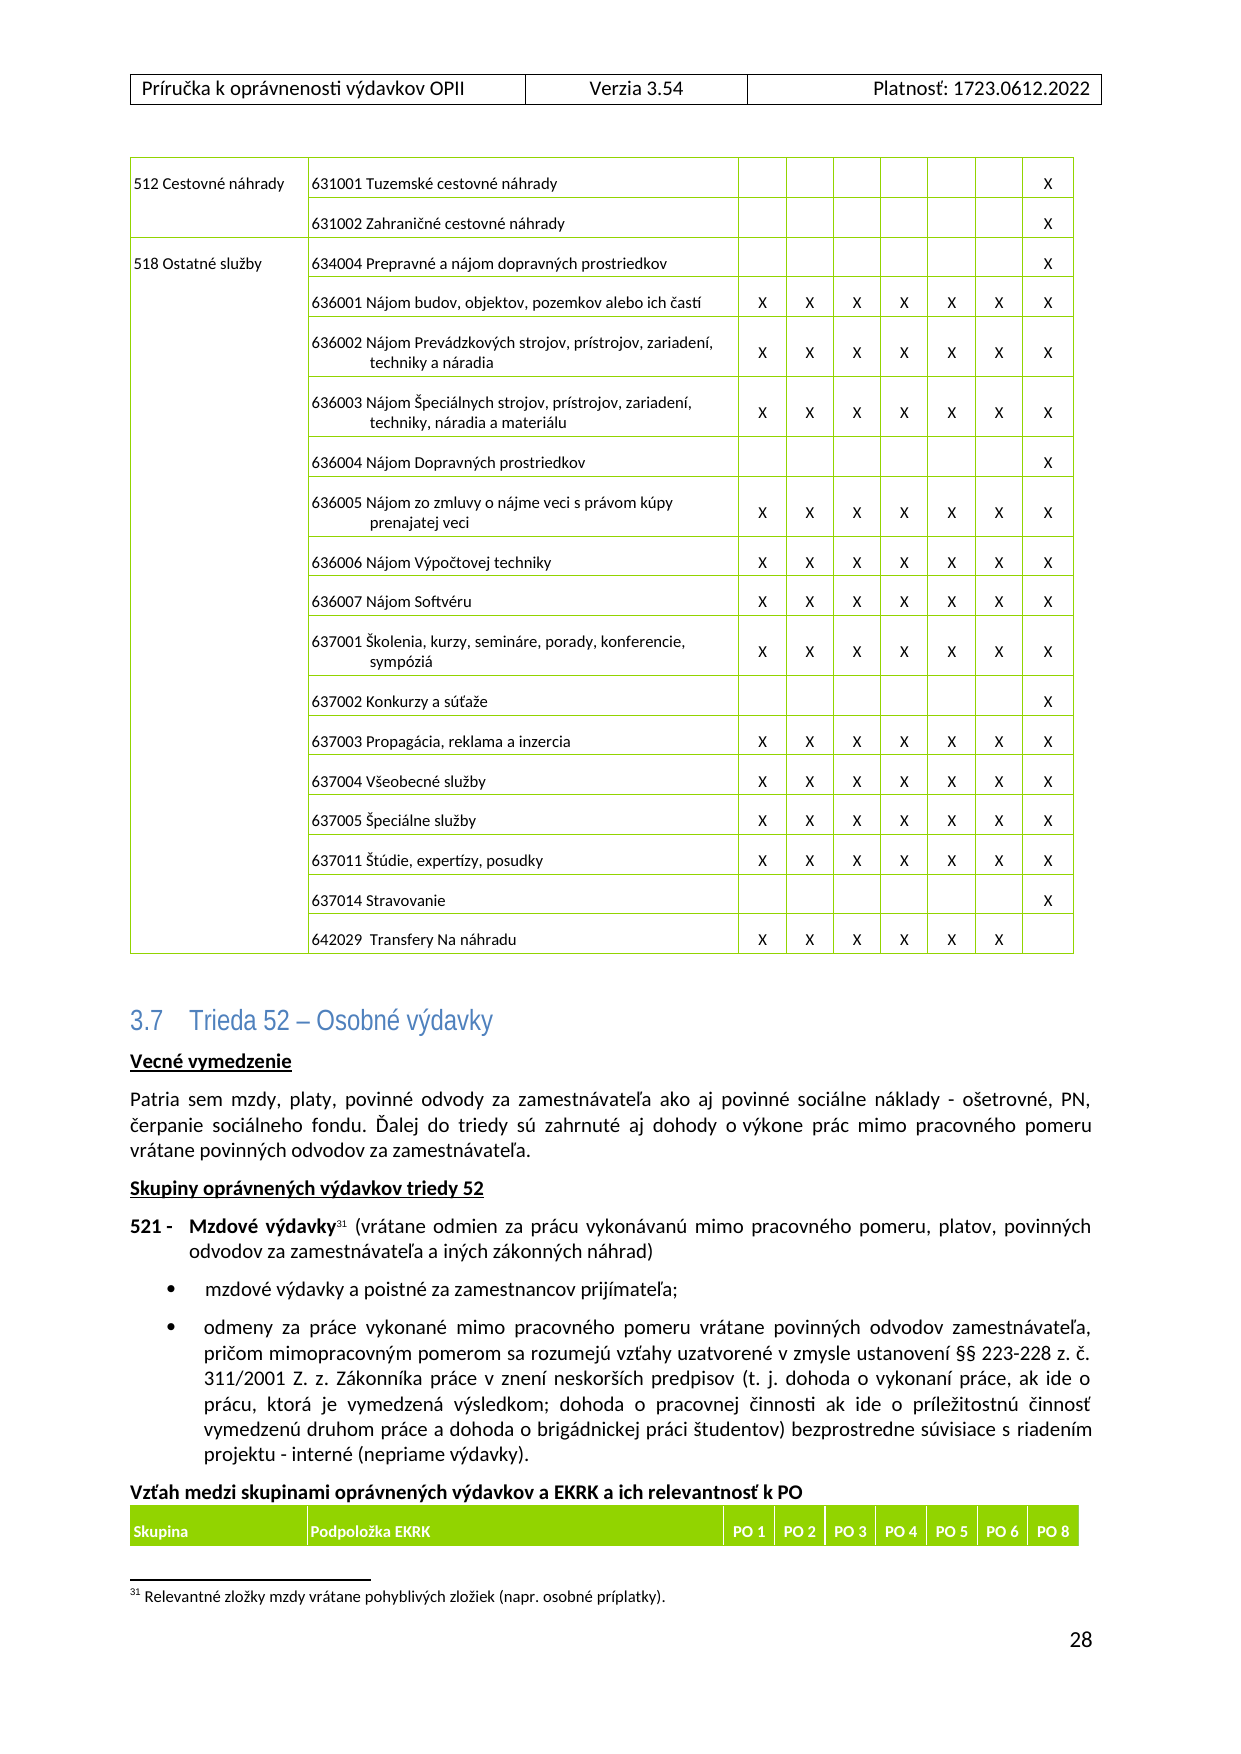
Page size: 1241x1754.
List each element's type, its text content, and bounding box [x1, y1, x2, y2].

table_cell X [976, 576, 1022, 615]
table_cell [928, 875, 975, 913]
text Vzťah medzi skupinami oprávnených výdavkov a EKRK a ich relevantnosť k PO [130, 1479, 1092, 1505]
table_cell X [976, 317, 1022, 376]
table_cell X [834, 795, 880, 834]
table_cell X [881, 835, 927, 873]
table_cell X [834, 377, 880, 436]
table_cell X [834, 716, 880, 754]
table_cell [787, 158, 833, 197]
table_cell 636006 Nájom Výpočtovej techniky [309, 537, 738, 575]
table_cell X [1023, 616, 1073, 675]
table_cell X [787, 537, 833, 575]
table_cell [787, 437, 833, 476]
table_cell X [881, 914, 927, 953]
table_cell X [976, 795, 1022, 834]
text 521 - Mzdové výdavky (vrátane odmien za prácu vykonávanú mimo pracovného pomeru, platov, povinných odvodov za zamestnávateľa a iných zákonných náhrad) [130, 1213, 1092, 1264]
table_cell X [739, 317, 786, 376]
table_cell [1023, 914, 1073, 953]
table_cell [881, 875, 927, 913]
table_cell X [739, 835, 786, 873]
table_cell X [976, 835, 1022, 873]
table_cell X [834, 477, 880, 536]
table_cell X [739, 537, 786, 575]
table_cell X [739, 477, 786, 536]
table_cell X [976, 537, 1022, 575]
table_cell X [1023, 716, 1073, 754]
table_cell X [739, 377, 786, 436]
table_cell [928, 238, 975, 276]
table_cell [787, 875, 833, 913]
table_cell X [928, 277, 975, 316]
table_cell [976, 676, 1022, 715]
table_cell [928, 198, 975, 237]
table_cell X [928, 377, 975, 436]
table_cell X [1023, 198, 1073, 237]
table_cell X [787, 477, 833, 536]
table_cell X [881, 616, 927, 675]
table_cell [928, 158, 975, 197]
list mzdové výdavky a poistné za zamestnancov prijímateľa; [167, 1277, 1092, 1302]
text Vecné vymedzenie [130, 1049, 1092, 1074]
table_cell [834, 238, 880, 276]
table_cell X [834, 576, 880, 615]
table_cell X [976, 914, 1022, 953]
table_cell X [787, 317, 833, 376]
table_cell X [881, 277, 927, 316]
table_cell X [739, 576, 786, 615]
table_cell [739, 875, 786, 913]
table_cell X [834, 914, 880, 953]
table_cell X [1023, 377, 1073, 436]
table_cell 637014 Stravovanie [309, 875, 738, 913]
table_cell X [976, 477, 1022, 536]
table_cell [976, 158, 1022, 197]
table_cell X [976, 377, 1022, 436]
table_cell X [739, 277, 786, 316]
subtitle Trieda 52 – Osobné výdavky [130, 1003, 1092, 1036]
table_cell X [739, 795, 786, 834]
table_cell X [881, 795, 927, 834]
table_cell X [881, 576, 927, 615]
table_header Podpoložka EKRK [308, 1506, 723, 1545]
table_cell 631001 Tuzemské cestovné náhrady [309, 158, 738, 197]
table_cell [928, 437, 975, 476]
table_cell X [1023, 238, 1073, 276]
table_cell 642029 Transfery Na náhradu [309, 914, 738, 953]
table_cell [976, 875, 1022, 913]
table_cell 636007 Nájom Softvéru [309, 576, 738, 615]
table_cell X [928, 616, 975, 675]
table_cell [739, 198, 786, 237]
table_cell [881, 158, 927, 197]
table_cell X [881, 755, 927, 794]
table_header PO 5 [927, 1506, 977, 1545]
table_cell X [739, 616, 786, 675]
table_cell X [1023, 277, 1073, 316]
table_cell 637004 Všeobecné služby [309, 755, 738, 794]
table_cell [739, 437, 786, 476]
table_cell [881, 238, 927, 276]
table_cell X [787, 835, 833, 873]
table_cell X [976, 716, 1022, 754]
table_cell X [787, 576, 833, 615]
table_cell X [1023, 835, 1073, 873]
table_header PO 4 [876, 1506, 926, 1545]
table_cell X [976, 755, 1022, 794]
table_header PO 8 [1028, 1506, 1078, 1545]
table_cell X [1023, 158, 1073, 197]
table_cell X [1023, 875, 1073, 913]
table_cell X [976, 277, 1022, 316]
text Patria sem mzdy, platy, povinné odvody za zamestnávateľa ako aj povinné sociálne náklady - ošetrovné, PN, čerpanie sociálneho fondu. Ďalej do triedy sú zahrnuté aj dohody o výkone prác mimo pracovného pomeru vrátane povinných odvodov za zamestnávateľa. [130, 1087, 1092, 1163]
table_cell [881, 676, 927, 715]
table_cell 637002 Konkurzy a súťaže [309, 676, 738, 715]
table_cell X [1023, 437, 1073, 476]
table_header Skupina [131, 1506, 307, 1545]
table_cell X [928, 835, 975, 873]
table_cell 631002 Zahraničné cestovné náhrady [309, 198, 738, 237]
table_cell [834, 437, 880, 476]
table_cell [976, 238, 1022, 276]
table_cell X [739, 716, 786, 754]
table_cell X [1023, 795, 1073, 834]
table_cell X [787, 277, 833, 316]
table_cell X [834, 835, 880, 873]
table_cell X [1023, 477, 1073, 536]
table_cell [787, 198, 833, 237]
table_cell X [1023, 576, 1073, 615]
table_cell X [834, 755, 880, 794]
table_cell [787, 238, 833, 276]
table_cell X [928, 795, 975, 834]
table_cell X [928, 477, 975, 536]
table_cell [834, 875, 880, 913]
table_cell [834, 198, 880, 237]
table_cell [834, 158, 880, 197]
table_cell 636002 Nájom Prevádzkových strojov, prístrojov, zariadení, techniky a náradia [309, 317, 738, 376]
table_cell 636004 Nájom Dopravných prostriedkov [309, 437, 738, 476]
table_cell X [928, 755, 975, 794]
table_cell X [787, 716, 833, 754]
table_cell [976, 437, 1022, 476]
table_cell X [928, 576, 975, 615]
table_cell [881, 198, 927, 237]
table_cell 518 Ostatné služby [131, 238, 308, 953]
table_cell X [787, 616, 833, 675]
table_cell 637011 Štúdie, expertízy, posudky [309, 835, 738, 873]
table_cell 637005 Špeciálne služby [309, 795, 738, 834]
table_cell X [787, 795, 833, 834]
table_cell X [1023, 317, 1073, 376]
table_cell X [881, 477, 927, 536]
table_cell X [928, 317, 975, 376]
table_cell X [834, 537, 880, 575]
table_cell X [881, 377, 927, 436]
table_cell X [976, 616, 1022, 675]
table_cell 634004 Prepravné a nájom dopravných prostriedkov [309, 238, 738, 276]
table_cell X [834, 277, 880, 316]
table_cell 636003 Nájom Špeciálnych strojov, prístrojov, zariadení, techniky, náradia a materiálu [309, 377, 738, 436]
table_cell 637003 Propagácia, reklama a inzercia [309, 716, 738, 754]
table_cell 636005 Nájom zo zmluvy o nájme veci s právom kúpy prenajatej veci [309, 477, 738, 536]
table_cell [976, 198, 1022, 237]
table_header PO 6 [978, 1506, 1027, 1545]
table_cell [739, 238, 786, 276]
table_cell X [834, 616, 880, 675]
table_header PO 2 [775, 1506, 824, 1545]
table_cell X [928, 537, 975, 575]
table_header PO 1 [724, 1506, 774, 1545]
table_cell [881, 437, 927, 476]
table_cell X [834, 317, 880, 376]
table_cell X [1023, 755, 1073, 794]
table_cell X [787, 377, 833, 436]
table_cell [787, 676, 833, 715]
table_cell X [881, 317, 927, 376]
table_cell X [787, 914, 833, 953]
table_cell X [928, 914, 975, 953]
table_cell X [881, 716, 927, 754]
table_cell X [1023, 676, 1073, 715]
table_cell [739, 676, 786, 715]
table_header PO 3 [826, 1506, 875, 1545]
table_cell X [739, 914, 786, 953]
text Skupiny oprávnených výdavkov triedy 52 [130, 1175, 1092, 1201]
table_cell X [928, 716, 975, 754]
table_cell X [1023, 537, 1073, 575]
table_cell [928, 676, 975, 715]
table_cell X [881, 537, 927, 575]
table_cell 636001 Nájom budov, objektov, pozemkov alebo ich častí [309, 277, 738, 316]
table_cell 512 Cestovné náhrady [131, 158, 308, 237]
table_cell [739, 158, 786, 197]
table_cell [834, 676, 880, 715]
table_cell X [739, 755, 786, 794]
list odmeny za práce vykonané mimo pracovného pomeru vrátane povinných odvodov zamestnávateľa, pričom mimopracovným pomerom sa rozumejú vzťahy uzatvorené v zmysle ustanovení §§ 223-228 z. č. 311/2001 Z. z. Zákonníka práce v znení neskorších predpisov (t. j. dohoda o vykonaní práce, ak ide o prácu, ktorá je vymedzená výsledkom; dohoda o pracovnej činnosti ak ide o príležitostnú činnosť vymedzenú druhom práce a dohoda o brigádnickej práci študentov) bezprostredne súvisiace s riadením projektu - interné (nepriame výdavky). [167, 1314, 1092, 1467]
table_cell X [787, 755, 833, 794]
table_cell 637001 Školenia, kurzy, semináre, porady, konferencie, sympóziá [309, 616, 738, 675]
